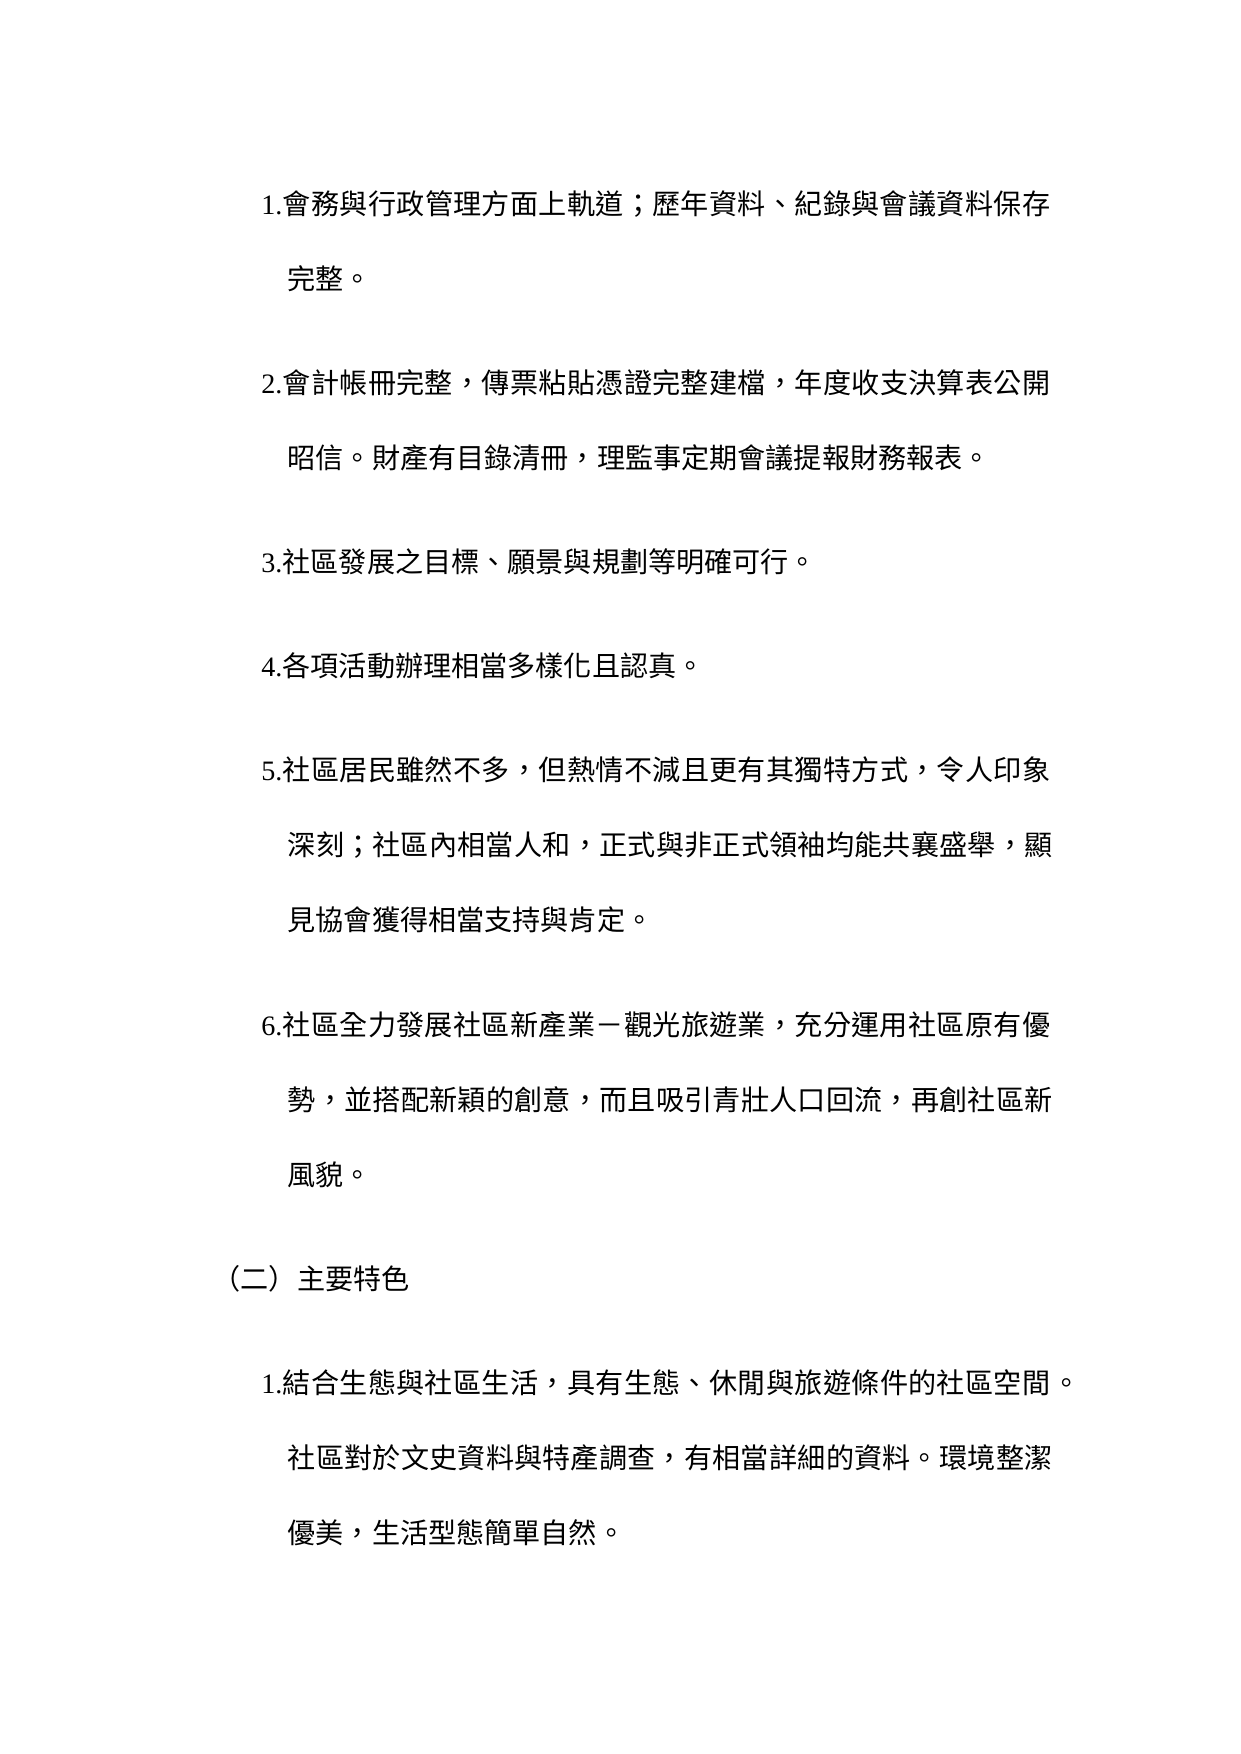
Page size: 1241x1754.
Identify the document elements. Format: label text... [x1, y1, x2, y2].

text 1.會務與行政管理方面上軌道；歷年資料、紀錄與會議資料保存完整。 [261, 164, 1053, 314]
text 1.結合生態與社區生活，具有生態、休閒與旅遊條件的社區空間。社區對於文史資料與特產調查，有相當詳細的資料。環境整潔優美，生活型態簡單自然。 [261, 1344, 1053, 1569]
text 4.各項活動辦理相當多樣化且認真。 [261, 627, 1053, 702]
text 3.社區發展之目標、願景與規劃等明確可行。 [261, 523, 1053, 598]
text 2.會計帳冊完整，傳票粘貼憑證完整建檔，年度收支決算表公開昭信。財產有目錄清冊，理監事定期會議提報財務報表。 [261, 344, 1053, 494]
text （二）主要特色 [187, 1239, 1053, 1314]
text 5.社區居民雖然不多，但熱情不減且更有其獨特方式，令人印象深刻；社區內相當人和，正式與非正式領袖均能共襄盛舉，顯見協會獲得相當支持與肯定。 [261, 731, 1053, 956]
text 6.社區全力發展社區新產業－觀光旅遊業，充分運用社區原有優勢，並搭配新穎的創意，而且吸引青壯人口回流，再創社區新風貌。 [261, 985, 1053, 1210]
